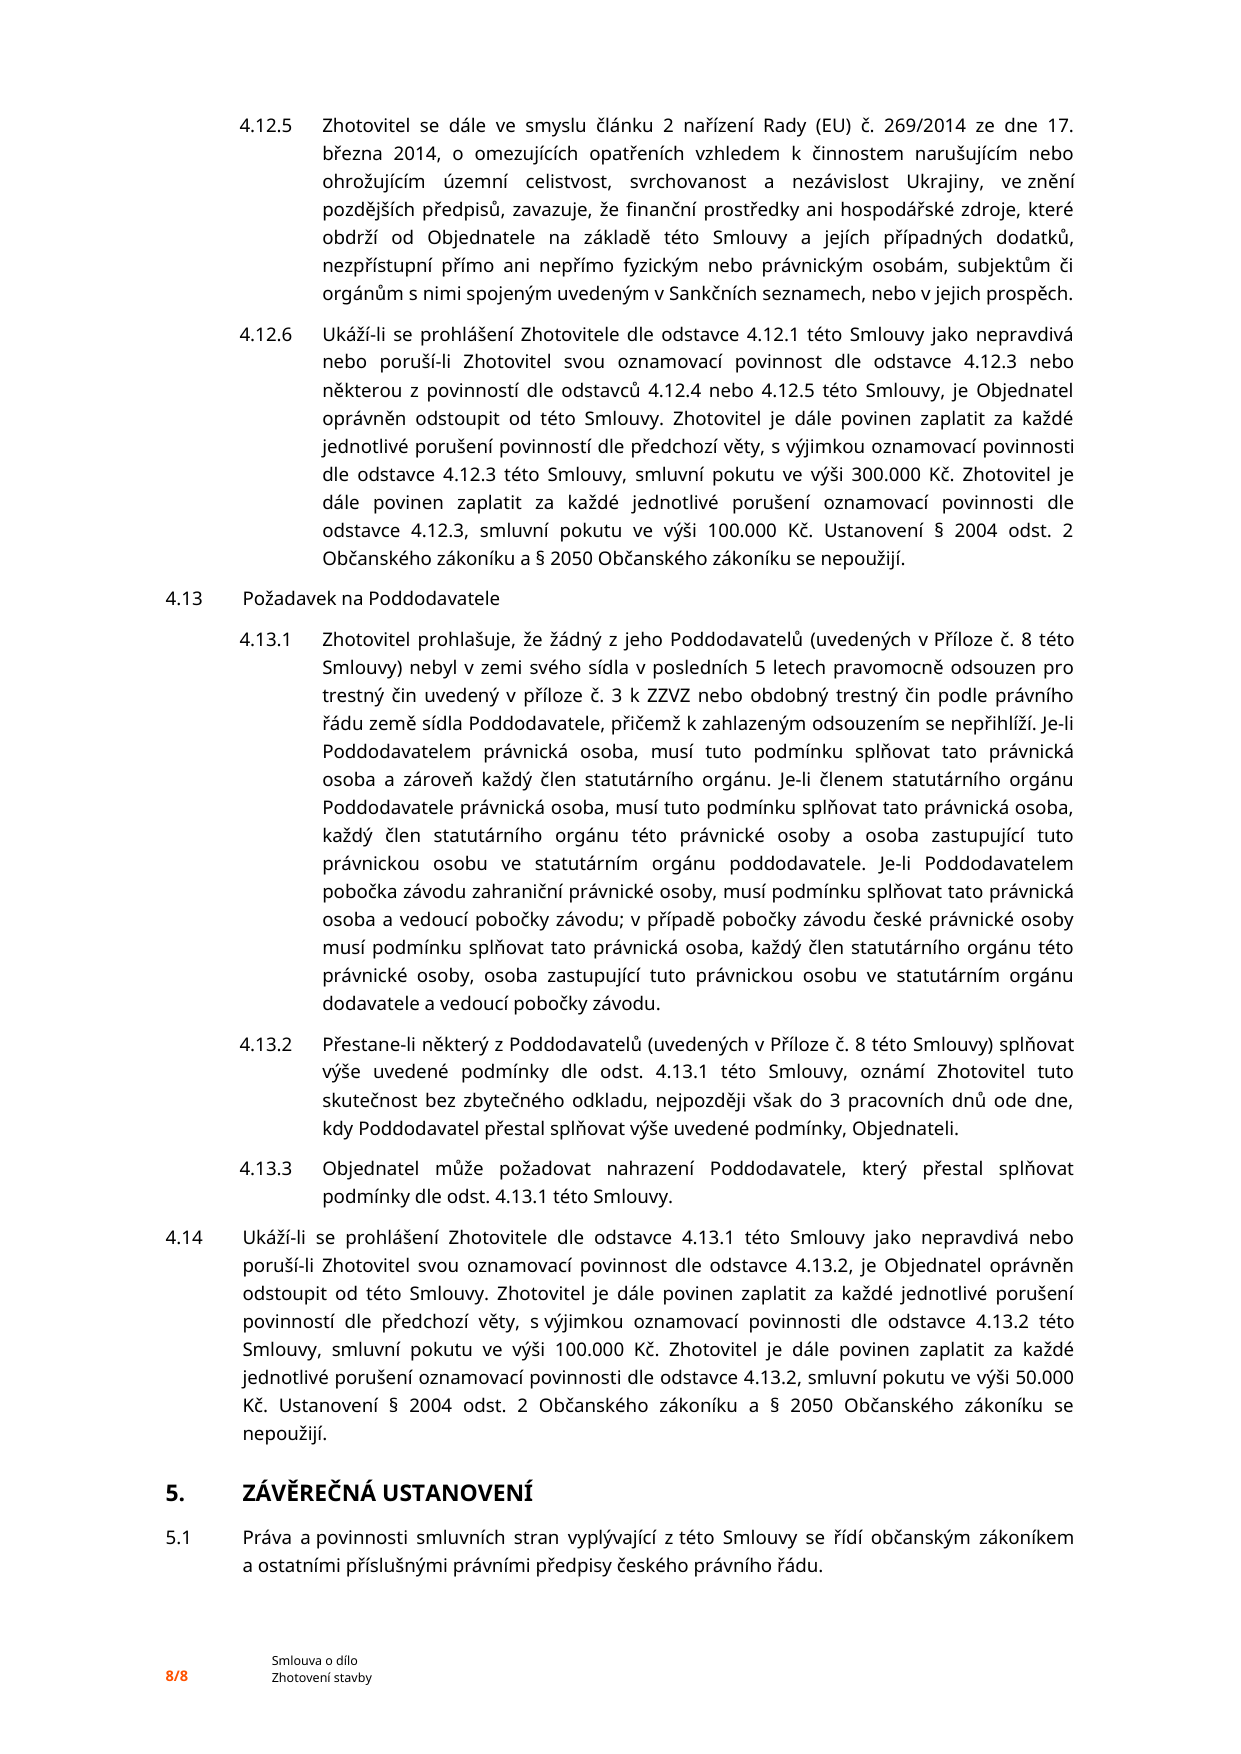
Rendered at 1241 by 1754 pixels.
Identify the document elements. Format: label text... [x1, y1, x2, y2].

text Požadavek na Poddodavatele [165, 586, 1075, 611]
text Práva a povinnosti smluvních stran vyplývající z této Smlouvy se řídí občanským zákoníkem a ostatními příslušnými právními předpisy českého právního řádu. [165, 1524, 1075, 1578]
text Přestane-li některý z Poddodavatelů (uvedených v Příloze č. 8 této Smlouvy) splňovat výše uvedené podmínky dle odst. 4.13.1 této Smlouvy, oznámí Zhotovitel tuto skutečnost bez zbytečného odkladu, nejpozději však do 3 pracovních dnů ode dne, kdy Poddodavatel přestal splňovat výše uvedené podmínky, Objednateli. [239, 1031, 1075, 1140]
text Zhotovitel se dále ve smyslu článku 2 nařízení Rady (EU) č. 269/2014 ze dne 17. března 2014, o omezujících opatřeních vzhledem k činnostem narušujícím nebo ohrožujícím územní celistvost, svrchovanost a nezávislost Ukrajiny, ve znění pozdějších předpisů, zavazuje, že finanční prostředky ani hospodářské zdroje, které obdrží od Objednatele na základě této Smlouvy a jejích případných dodatků, nezpřístupní přímo ani nepřímo fyzickým nebo právnickým osobám, subjektům či orgánům s nimi spojeným uvedeným v Sankčních seznamech, nebo v jejich prospěch. [239, 112, 1075, 306]
text Ukáží-li se prohlášení Zhotovitele dle odstavce 4.12.1 této Smlouvy jako nepravdivá nebo poruší-li Zhotovitel svou oznamovací povinnost dle odstavce 4.12.3 nebo některou z povinností dle odstavců 4.12.4 nebo 4.12.5 této Smlouvy, je Objednatel oprávněn odstoupit od této Smlouvy. Zhotovitel je dále povinen zaplatit za každé jednotlivé porušení povinností dle předchozí věty, s výjimkou oznamovací povinnosti dle odstavce 4.12.3 této Smlouvy, smluvní pokutu ve výši 300.000 Kč. Zhotovitel je dále povinen zaplatit za každé jednotlivé porušení oznamovací povinnosti dle odstavce 4.12.3, smluvní pokutu ve výši 100.000 Kč. Ustanovení § 2004 odst. 2 Občanského zákoníku a § 2050 Občanského zákoníku se nepoužijí. [239, 321, 1075, 571]
text Objednatel může požadovat nahrazení Poddodavatele, který přestal splňovat podmínky dle odst. 4.13.1 této Smlouvy. [239, 1155, 1075, 1209]
text Ukáží-li se prohlášení Zhotovitele dle odstavce 4.13.1 této Smlouvy jako nepravdivá nebo poruší-li Zhotovitel svou oznamovací povinnost dle odstavce 4.13.2, je Objednatel oprávněn odstoupit od této Smlouvy. Zhotovitel je dále povinen zaplatit za každé jednotlivé porušení povinností dle předchozí věty, s výjimkou oznamovací povinnosti dle odstavce 4.13.2 této Smlouvy, smluvní pokutu ve výši 100.000 Kč. Zhotovitel je dále povinen zaplatit za každé jednotlivé porušení oznamovací povinnosti dle odstavce 4.13.2, smluvní pokutu ve výši 50.000 Kč. Ustanovení § 2004 odst. 2 Občanského zákoníku a § 2050 Občanského zákoníku se nepoužijí. [165, 1224, 1075, 1446]
text ZÁVĚREČNÁ USTANOVENÍ [165, 1477, 1075, 1508]
text Zhotovitel prohlašuje, že žádný z jeho Poddodavatelů (uvedených v Příloze č. 8 této Smlouvy) nebyl v zemi svého sídla v posledních 5 letech pravomocně odsouzen pro trestný čin uvedený v příloze č. 3 k ZZVZ nebo obdobný trestný čin podle právního řádu země sídla Poddodavatele, přičemž k zahlazeným odsouzením se nepřihlíží. Je-li Poddodavatelem právnická osoba, musí tuto podmínku splňovat tato právnická osoba a zároveň každý člen statutárního orgánu. Je-li členem statutárního orgánu Poddodavatele právnická osoba, musí tuto podmínku splňovat tato právnická osoba, každý člen statutárního orgánu této právnické osoby a osoba zastupující tuto právnickou osobu ve statutárním orgánu poddodavatele. Je-li Poddodavatelem pobočka závodu zahraniční právnické osoby, musí podmínku splňovat tato právnická osoba a vedoucí pobočky závodu; v případě pobočky závodu české právnické osoby musí podmínku splňovat tato právnická osoba, každý člen statutárního orgánu této právnické osoby, osoba zastupující tuto právnickou osobu ve statutárním orgánu dodavatele a vedoucí pobočky závodu. [239, 626, 1075, 1016]
